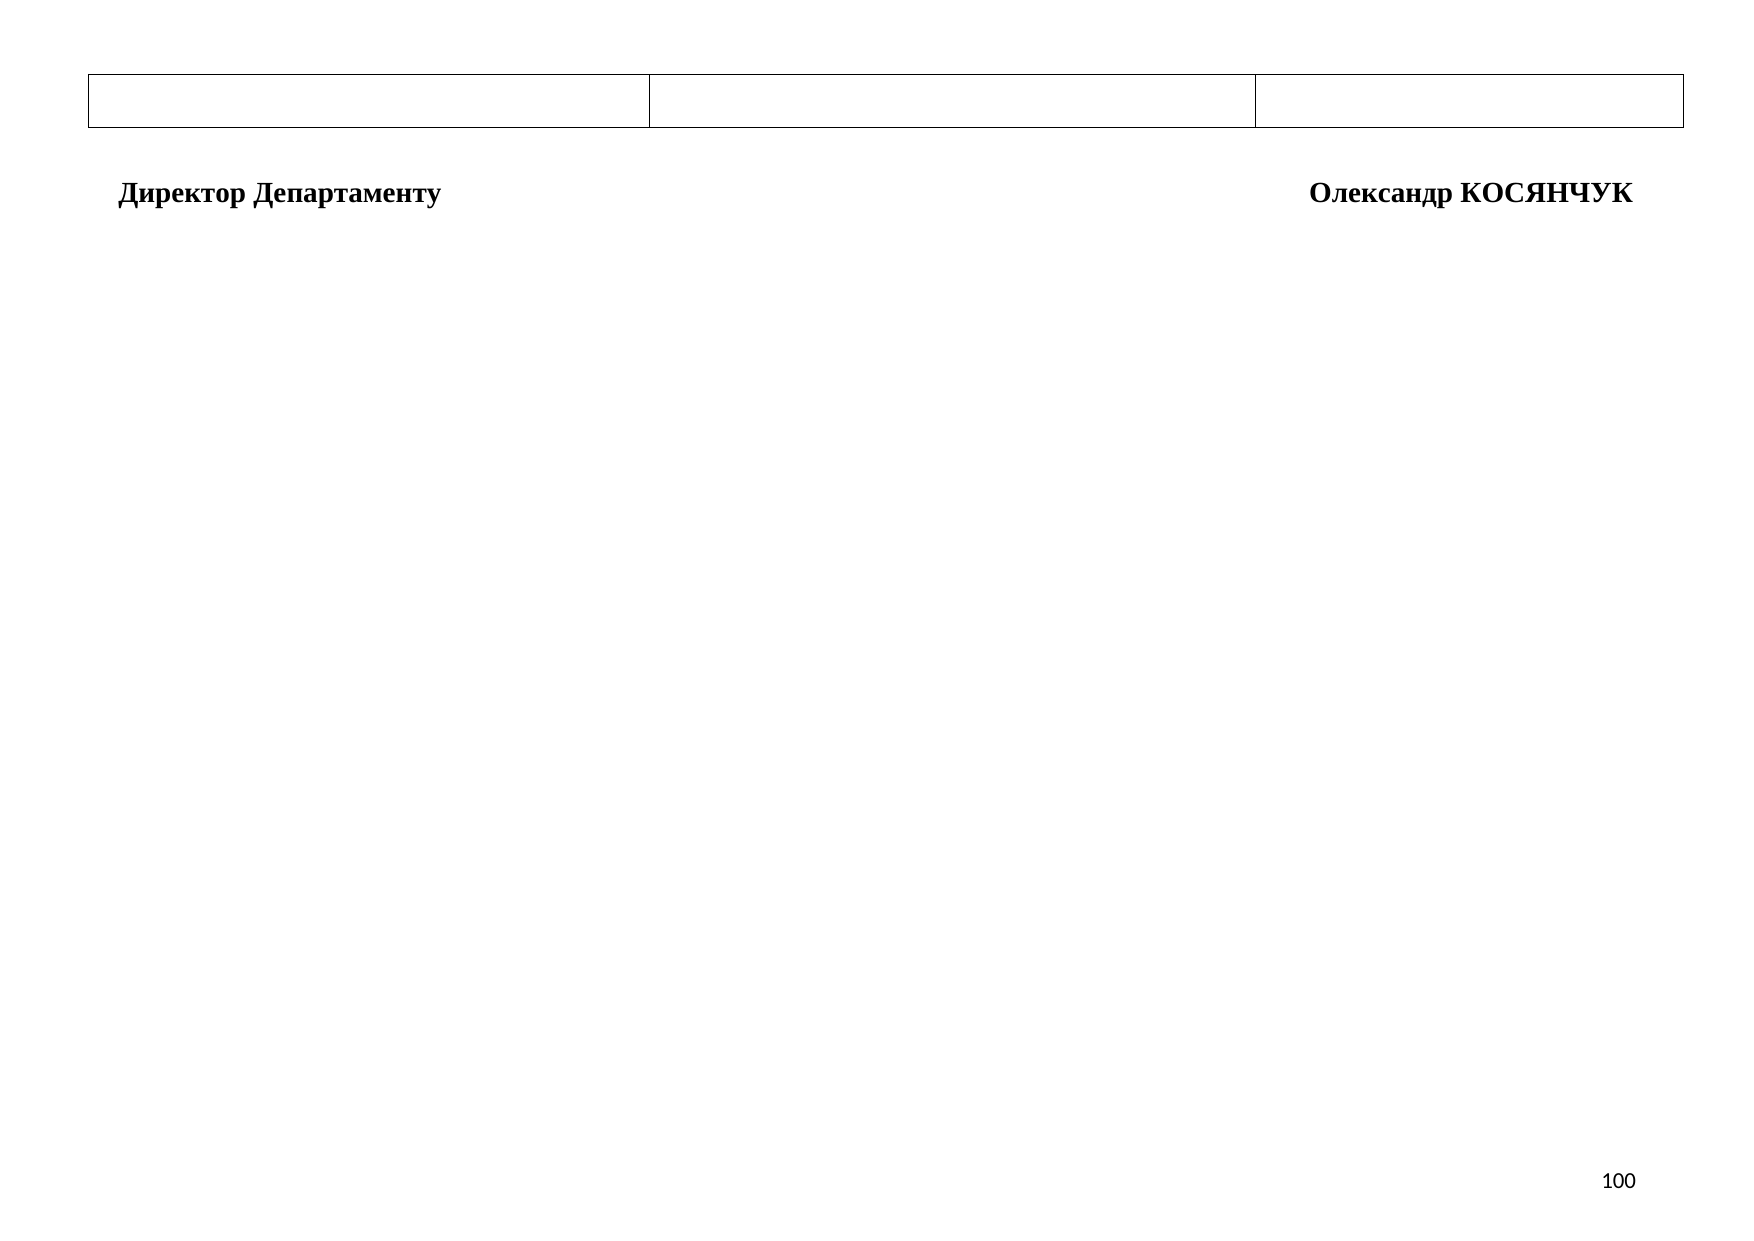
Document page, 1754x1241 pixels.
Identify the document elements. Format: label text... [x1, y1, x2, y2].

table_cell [89, 75, 649, 127]
table_cell [1256, 75, 1683, 127]
text Директор Департаменту Олександр КОСЯНЧУК [118, 178, 1636, 208]
table_cell [650, 75, 1255, 127]
